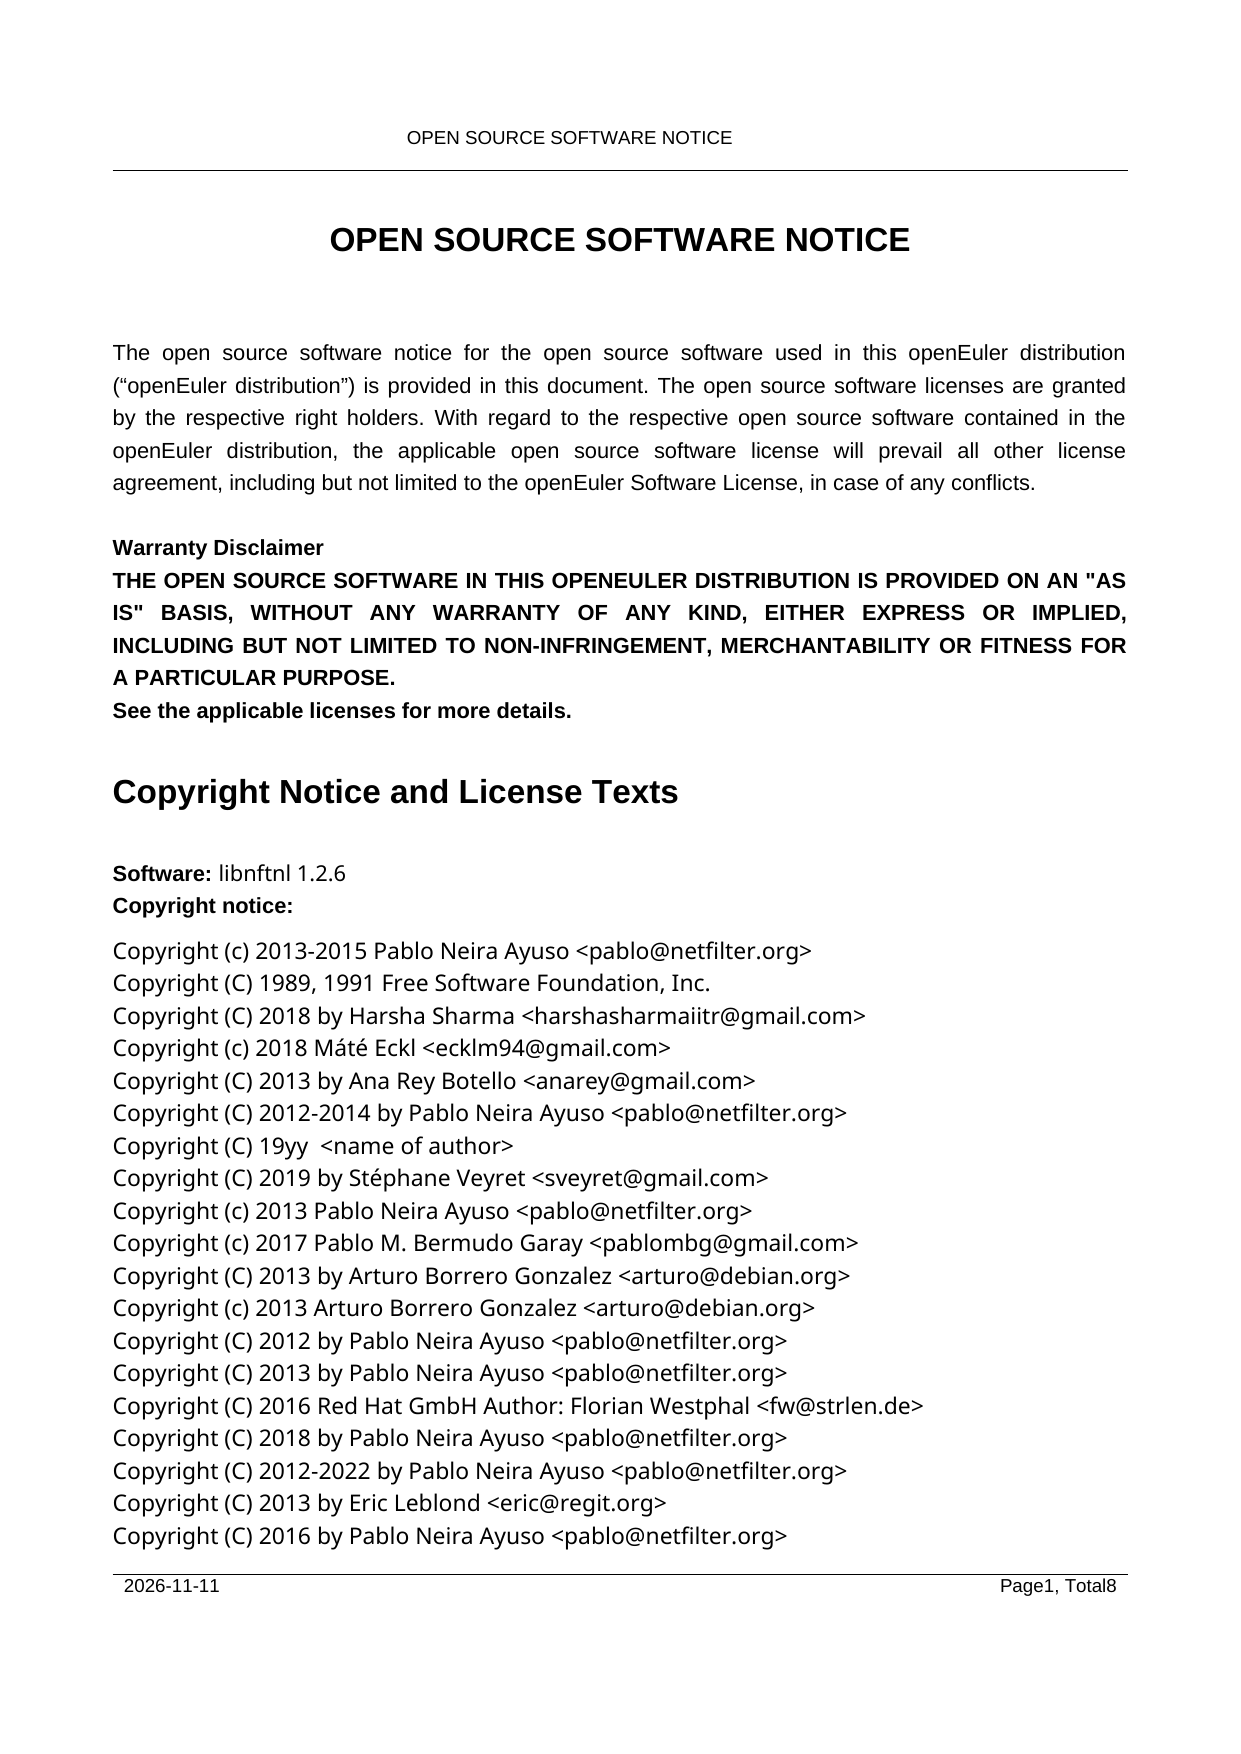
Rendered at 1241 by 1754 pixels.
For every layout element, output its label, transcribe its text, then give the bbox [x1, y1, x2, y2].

text THE OPEN SOURCE SOFTWARE IN THIS OPENEULER DISTRIBUTION IS PROVIDED ON AN "AS IS" BASIS, WITHOUT ANY WARRANTY OF ANY KIND, EITHER EXPRESS OR IMPLIED, INCLUDING BUT NOT LIMITED TO NON-INFRINGEMENT, MERCHANTABILITY OR FITNESS FOR A PARTICULAR PURPOSE. See the applicable licenses for more details. [112, 564, 1128, 726]
title Software: libnftnl 1.2.6 [112, 856, 1128, 889]
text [112, 934, 1128, 1551]
text Warranty Disclaimer [112, 531, 1128, 564]
text OPEN SOURCE SOFTWARE NOTICE [112, 206, 1128, 271]
text The open source software notice for the open source software used in this openEuler distribution (“openEuler distribution”) is provided in this document. The open source software licenses are granted by the respective right holders. With regard to the respective open source software contained in the openEuler distribution, the applicable open source software license will prevail all other license agreement, including but not limited to the openEuler Software License, in case of any conflicts. [112, 336, 1128, 499]
text Copyright notice: [112, 889, 1128, 921]
text Copyright Notice and License Texts [112, 759, 1128, 824]
